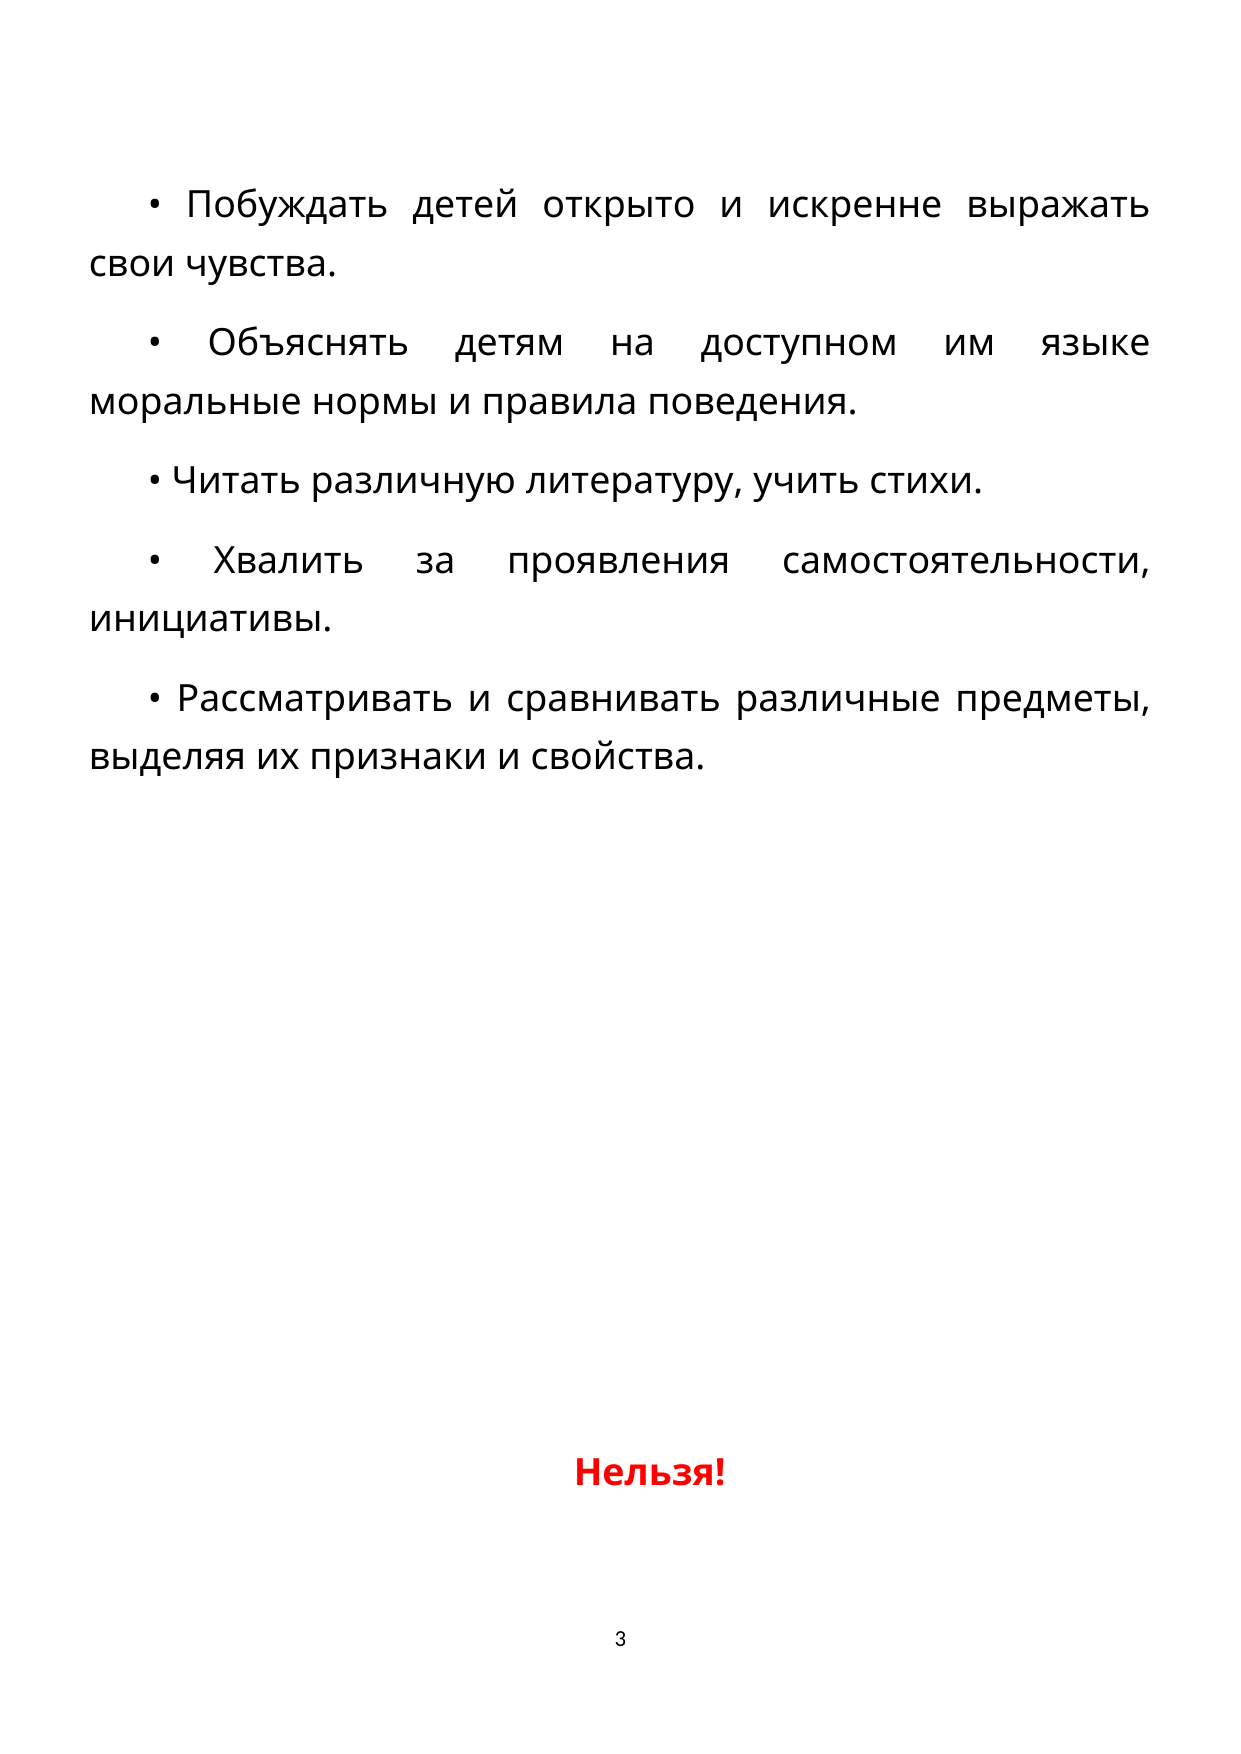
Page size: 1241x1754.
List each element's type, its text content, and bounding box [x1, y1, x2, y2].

text • Читать различную литературу, учить стихи. [89, 453, 1152, 504]
text • Побуждать детей открыто и искренне выражать свои чувства. [89, 177, 1152, 287]
text • Объяснять детям на доступном им языке моральные нормы и правила поведения. [89, 315, 1152, 425]
text • Рассматривать и сравнивать различные предметы, выделяя их признаки и свойства. [89, 671, 1152, 781]
text • Хвалить за проявления самостоятельности, инициативы. [89, 533, 1152, 643]
text Нельзя! [89, 1445, 1152, 1496]
